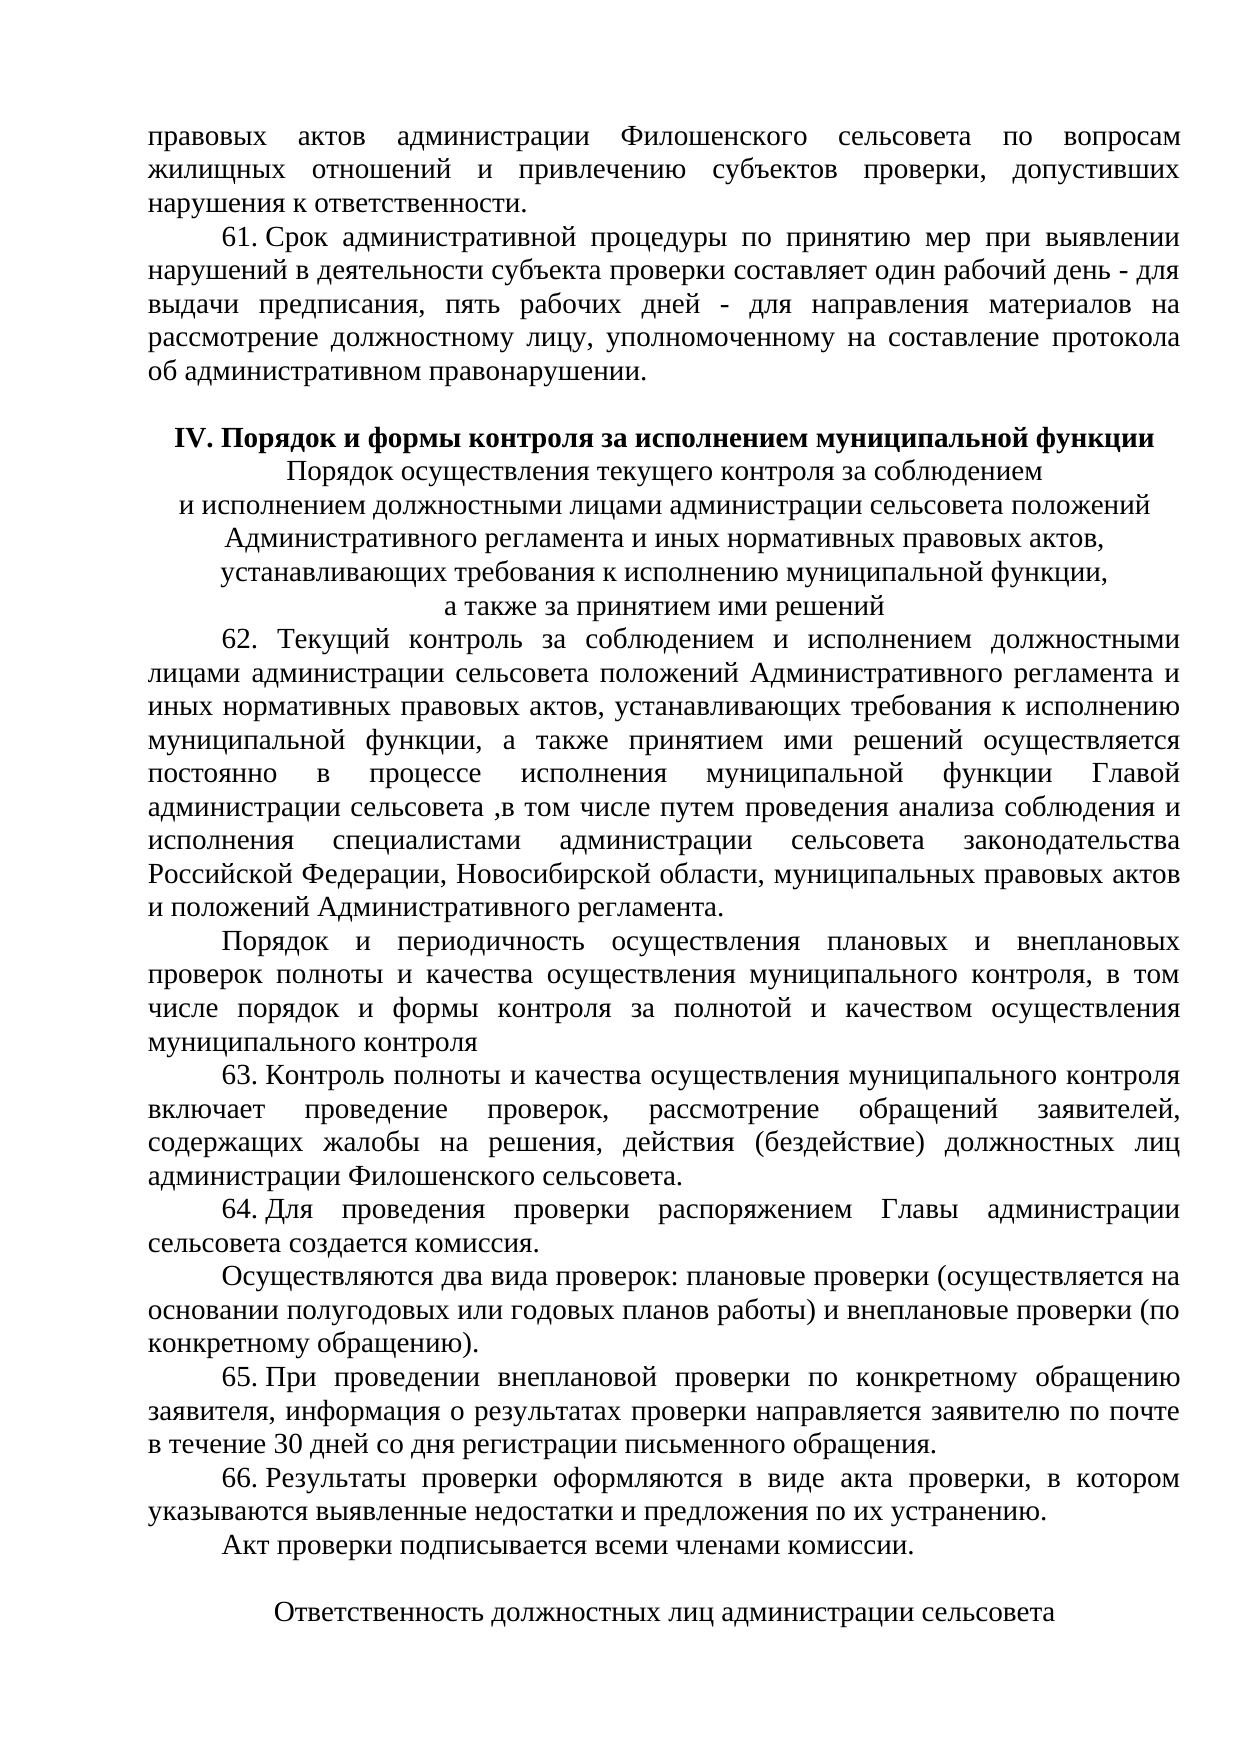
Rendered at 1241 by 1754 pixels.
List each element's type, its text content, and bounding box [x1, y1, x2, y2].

text Акт проверки подписывается всеми членами комиссии. [148, 1527, 1181, 1560]
text 65. При проведении внеплановой проверки по конкретному обращению заявителя, информация о результатах проверки направляется заявителю по почте в течение 30 дней со дня регистрации письменного обращения. [148, 1359, 1181, 1460]
text IV. Порядок и формы контроля за исполнением муниципальной функции [148, 420, 1181, 453]
text и исполнением должностными лицами администрации сельсовета положений Административного регламента и иных нормативных правовых актов, устанавливающих требования к исполнению муниципальной функции, [148, 487, 1181, 588]
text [148, 118, 1181, 219]
text Ответственность должностных лиц администрации сельсовета [148, 1594, 1181, 1627]
text Осуществляются два вида проверок: плановые проверки (осуществляется на основании полугодовых или годовых планов работы) и внеплановые проверки (по конкретному обращению). [148, 1258, 1181, 1359]
text Порядок осуществления текущего контроля за соблюдением [148, 453, 1181, 487]
text Порядок и периодичность осуществления плановых и внеплановых проверок полноты и качества осуществления муниципального контроля, в том числе порядок и формы контроля за полнотой и качеством осуществления муниципального контроля [148, 923, 1181, 1057]
text 62. Текущий контроль за соблюдением и исполнением должностными лицами администрации сельсовета положений Административного регламента и иных нормативных правовых актов, устанавливающих требования к исполнению муниципальной функции, а также принятием ими решений осуществляется постоянно в процессе исполнения муниципальной функции Главой администрации сельсовета ,в том числе путем проведения анализа соблюдения и исполнения специалистами администрации сельсовета законодательства Российской Федерации, Новосибирской области, муниципальных правовых актов и положений Административного регламента. [148, 621, 1181, 923]
text 66. Результаты проверки оформляются в виде акта проверки, в котором указываются выявленные недостатки и предложения по их устранению. [148, 1460, 1181, 1527]
text а также за принятием ими решений [148, 588, 1181, 621]
text 61. Срок административной процедуры по принятию мер при выявлении нарушений в деятельности субъекта проверки составляет один рабочий день - для выдачи предписания, пять рабочих дней - для направления материалов на рассмотрение должностному лицу, уполномоченному на составление протокола об административном правонарушении. [148, 219, 1181, 386]
text 63. Контроль полноты и качества осуществления муниципального контроля включает проведение проверок, рассмотрение обращений заявителей, содержащих жалобы на решения, действия (бездействие) должностных лиц администрации Филошенского сельсовета. [148, 1057, 1181, 1191]
text 64. Для проведения проверки распоряжением Главы администрации сельсовета создается комиссия. [148, 1191, 1181, 1258]
